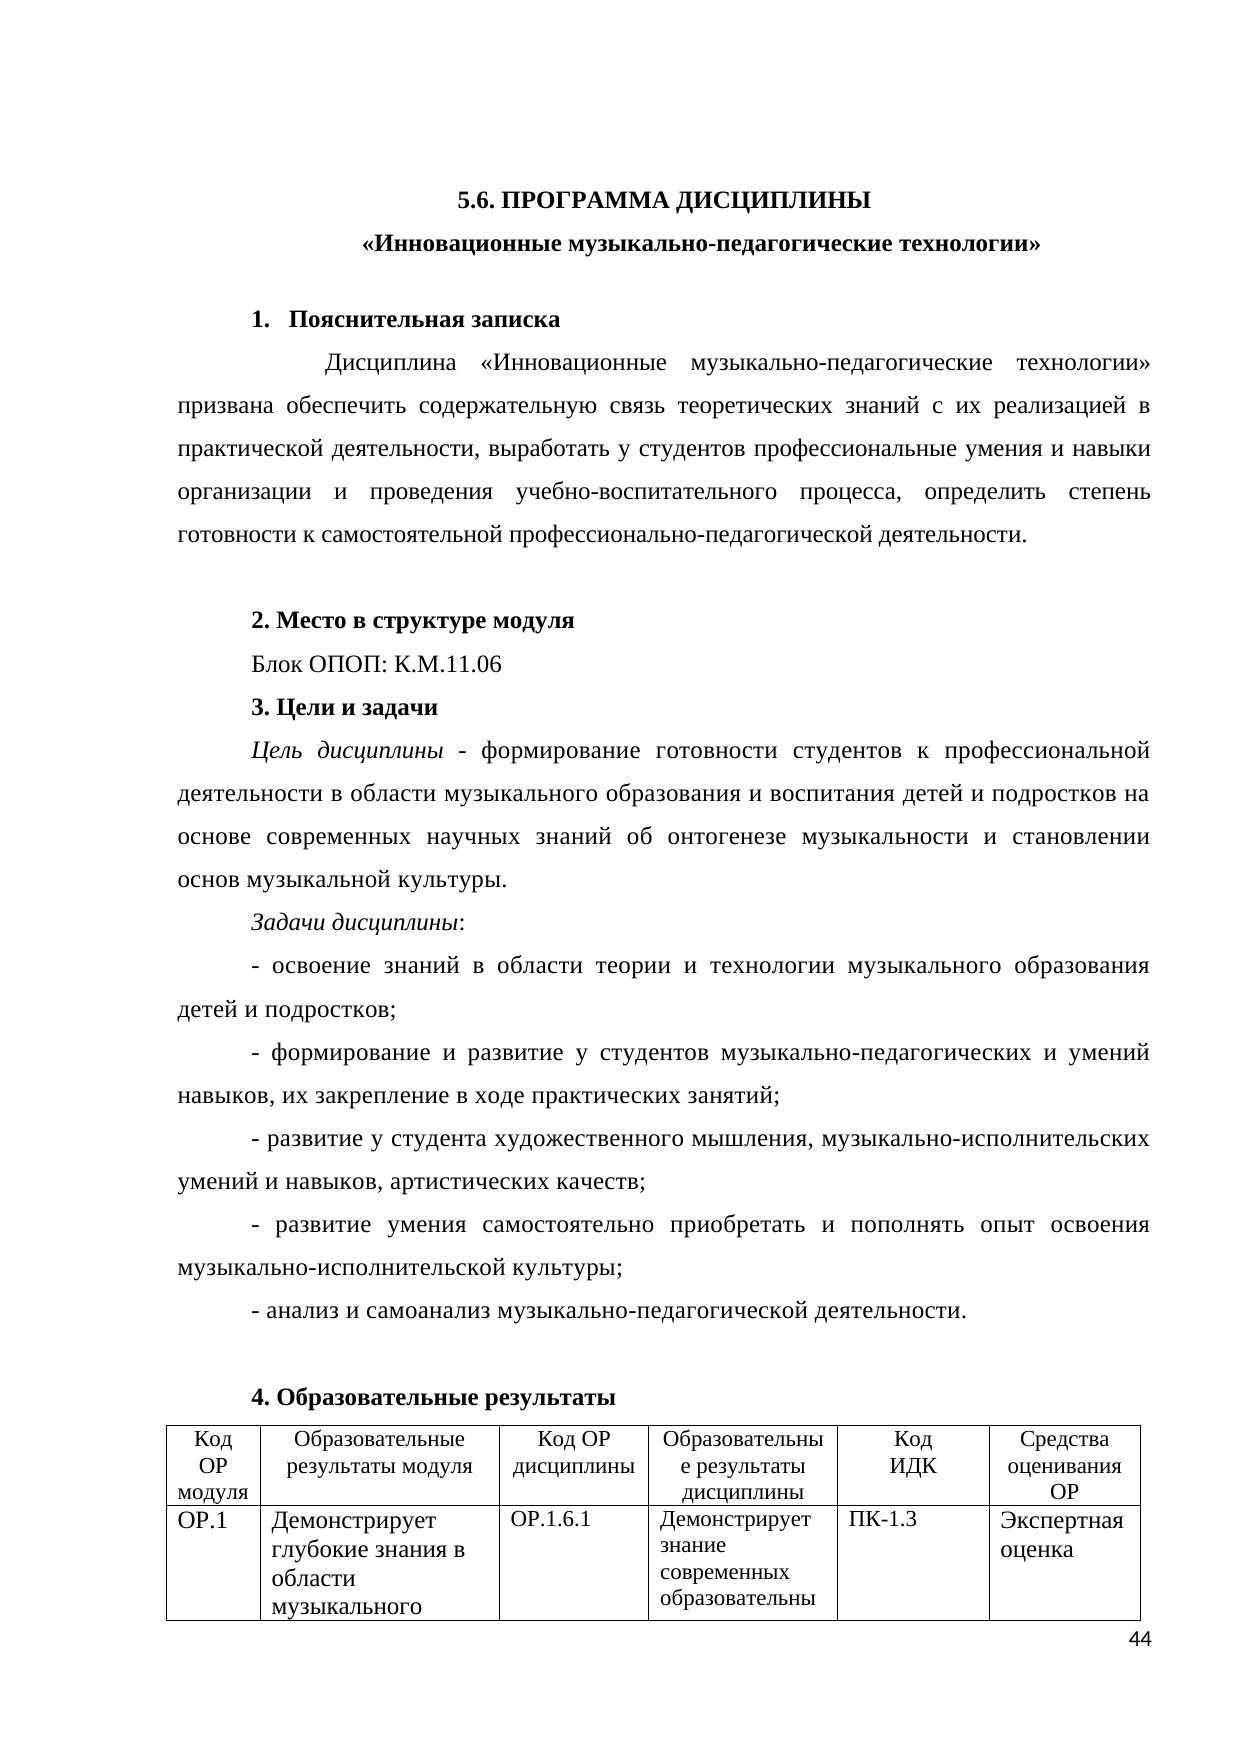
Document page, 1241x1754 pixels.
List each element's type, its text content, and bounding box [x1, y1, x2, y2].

table_header Код ИДК [838, 1426, 989, 1504]
text Цель дисциплины - формирование готовности студентов к профессиональной деятельности в области музыкального образования и воспитания детей и подростков на основе современных научных знаний об онтогенезе музыкальности и становлении основ музыкальной культуры. [177, 735, 1152, 893]
table_cell ОР.1.6.1 [500, 1506, 648, 1620]
table_header Образовательные результаты дисциплины [649, 1426, 837, 1504]
table_header Образовательные результаты модуля [261, 1426, 499, 1504]
text 3. Цели и задачи [177, 692, 1152, 721]
text - формирование и развитие у студентов музыкально-педагогических и умений навыков, их закрепление в ходе практических занятий; [177, 1037, 1152, 1109]
text - развитие у студента художественного мышления, музыкально-исполнительских умений и навыков, артистических качеств; [177, 1123, 1152, 1195]
text - развитие умения самостоятельно приобретать и пополнять опыт освоения музыкально-исполнительской культуры; [177, 1209, 1152, 1281]
text - анализ и самоанализ музыкально-педагогической деятельности. [177, 1296, 1152, 1324]
text Блок ОПОП: К.М.11.06 [177, 649, 1152, 677]
table_header Средства оценивания ОР [990, 1426, 1140, 1504]
table_header Код ОР дисциплины [500, 1426, 648, 1504]
text Задачи дисциплины: [177, 907, 1152, 936]
text 2. Место в структуре модуля [177, 606, 1152, 634]
list Пояснительная записка [251, 304, 1152, 332]
text 5.6. ПРОГРАММА ДИСЦИПЛИНЫ [177, 185, 1152, 214]
table_cell Экспертная оценка [990, 1506, 1140, 1620]
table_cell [649, 1506, 837, 1620]
text - освоение знаний в области теории и технологии музыкального образования детей и подростков; [177, 951, 1152, 1022]
text Дисциплина «Инновационные музыкально-педагогические технологии» призвана обеспечить содержательную связь теоретических знаний с их реализацией в практической деятельности, выработать у студентов профессиональные умения и навыки организации и проведения учебно-воспитательного процесса, определить степень готовности к самостоятельной профессионально-педагогической деятельности. [177, 347, 1152, 548]
table_cell ПК-1.3 [838, 1506, 989, 1620]
text 4. Образовательные результаты [177, 1382, 1152, 1411]
table_header Код ОР модуля [167, 1426, 260, 1504]
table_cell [261, 1506, 499, 1620]
text «Инновационные музыкально-педагогические технологии» [177, 228, 1152, 257]
table_cell ОР.1 [167, 1506, 260, 1620]
